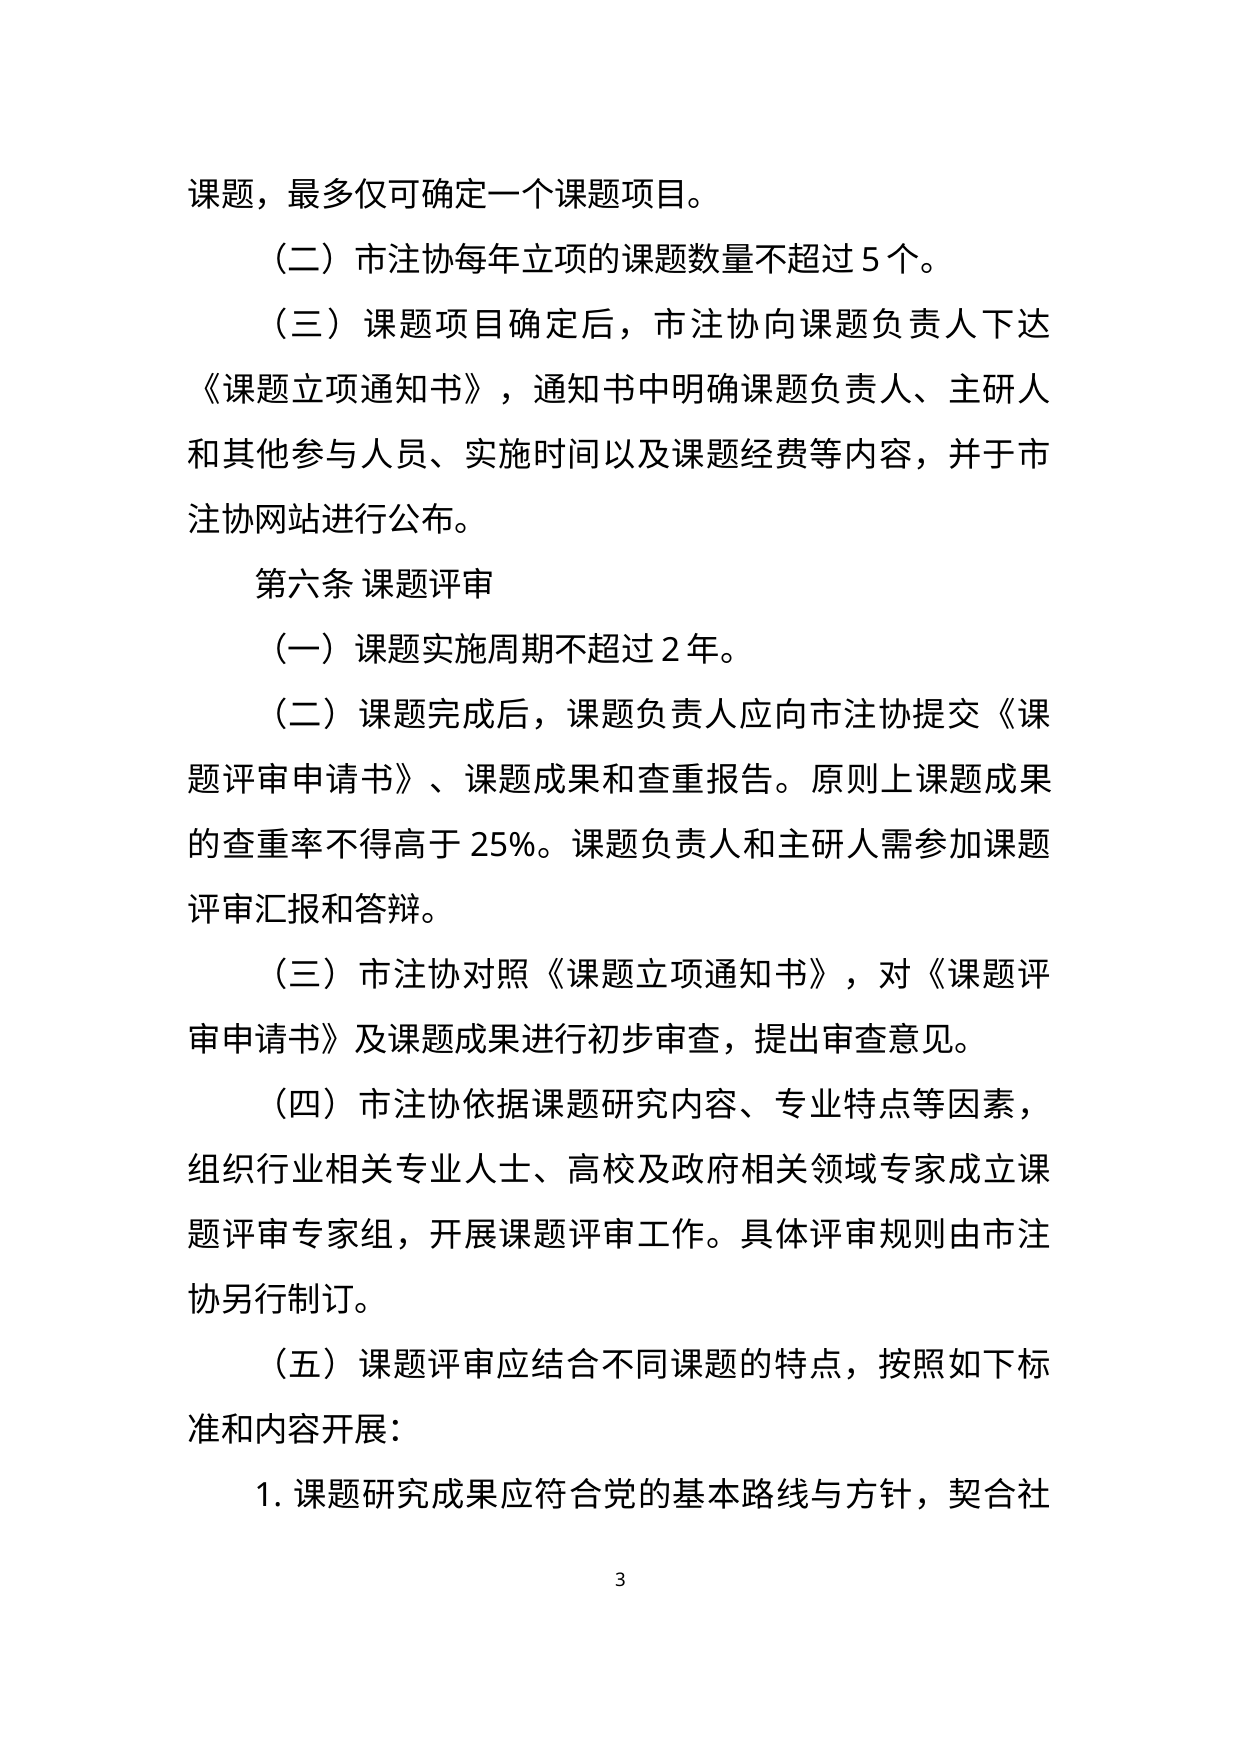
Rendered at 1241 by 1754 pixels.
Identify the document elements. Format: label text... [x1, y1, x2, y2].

text （三）市注协对照《课题立项通知书》，对《课题评审申请书》及课题成果进行初步审查，提出审查意见。 [187, 939, 1053, 1069]
text （一）课题实施周期不超过2年。 [187, 614, 1053, 679]
text （五）课题评审应结合不同课题的特点，按照如下标准和内容开展： [187, 1329, 1053, 1459]
text （四）市注协依据课题研究内容、专业特点等因素，组织行业相关专业人士、高校及政府相关领域专家成立课题评审专家组，开展课题评审工作。具体评审规则由市注协另行制订。 [187, 1069, 1053, 1329]
text 第六条 课题评审 [187, 549, 1053, 614]
text （二）市注协每年立项的课题数量不超过5个。 [187, 224, 1053, 289]
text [187, 159, 1053, 224]
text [187, 1459, 1053, 1524]
text （二）课题完成后，课题负责人应向市注协提交《课题评审申请书》、课题成果和查重报告。原则上课题成果的查重率不得高于25%。课题负责人和主研人需参加课题评审汇报和答辩。 [187, 679, 1053, 939]
text （三）课题项目确定后，市注协向课题负责人下达《课题立项通知书》，通知书中明确课题负责人、主研人和其他参与人员、实施时间以及课题经费等内容，并于市注协网站进行公布。 [187, 289, 1053, 549]
